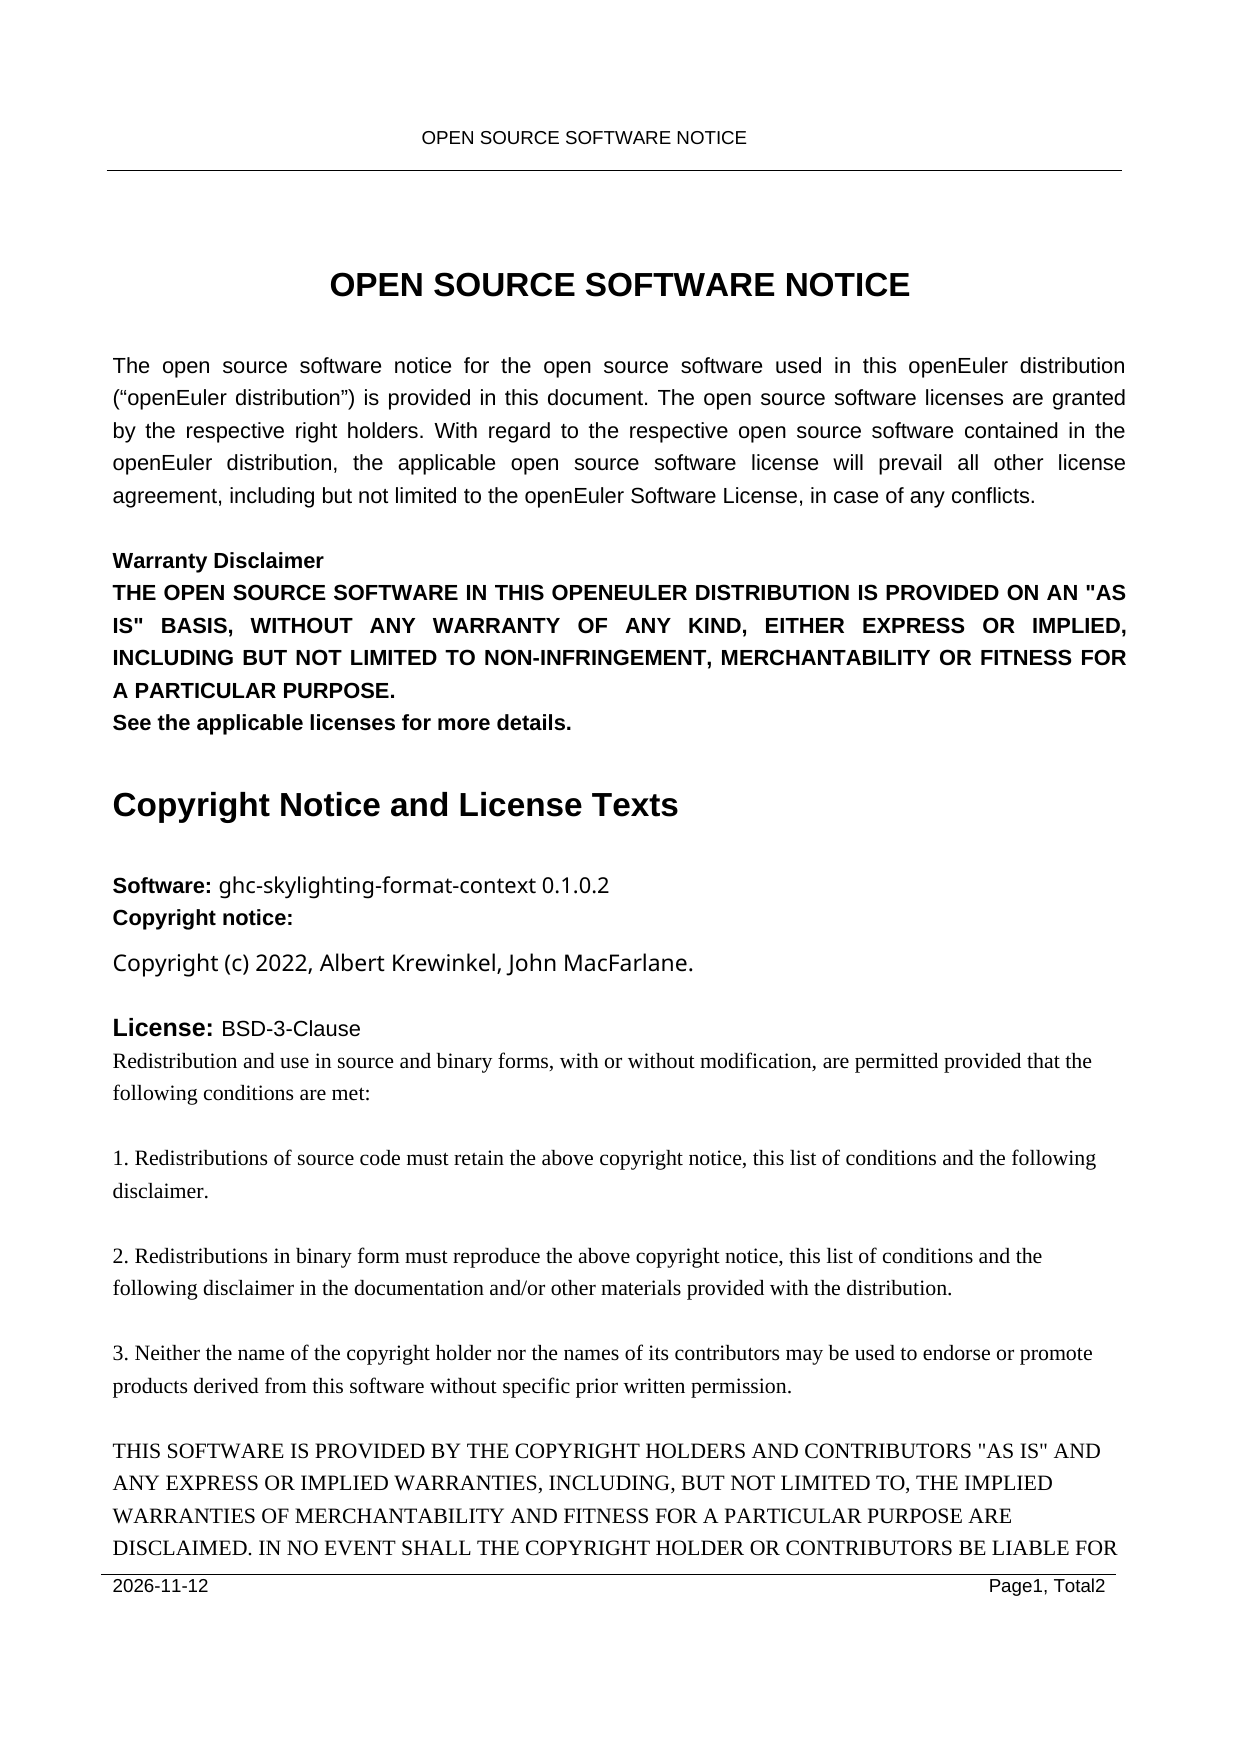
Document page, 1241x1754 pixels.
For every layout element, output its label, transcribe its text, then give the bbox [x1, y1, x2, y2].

text Warranty Disclaimer [112, 544, 1128, 576]
text Copyright Notice and License Texts [112, 771, 1128, 836]
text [112, 1044, 1128, 1564]
text OPEN SOURCE SOFTWARE NOTICE [112, 251, 1128, 316]
text Copyright notice: [112, 901, 1128, 934]
text Copyright (c) 2022, Albert Krewinkel, John MacFarlane. [112, 947, 1128, 1012]
text THE OPEN SOURCE SOFTWARE IN THIS OPENEULER DISTRIBUTION IS PROVIDED ON AN "AS IS" BASIS, WITHOUT ANY WARRANTY OF ANY KIND, EITHER EXPRESS OR IMPLIED, INCLUDING BUT NOT LIMITED TO NON-INFRINGEMENT, MERCHANTABILITY OR FITNESS FOR A PARTICULAR PURPOSE. See the applicable licenses for more details. [112, 576, 1128, 739]
text The open source software notice for the open source software used in this openEuler distribution (“openEuler distribution”) is provided in this document. The open source software licenses are granted by the respective right holders. With regard to the respective open source software contained in the openEuler distribution, the applicable open source software license will prevail all other license agreement, including but not limited to the openEuler Software License, in case of any conflicts. [112, 349, 1128, 511]
text License: BSD-3-Clause [112, 1012, 1128, 1044]
title Software: ghc-skylighting-format-context 0.1.0.2 [112, 869, 1128, 901]
